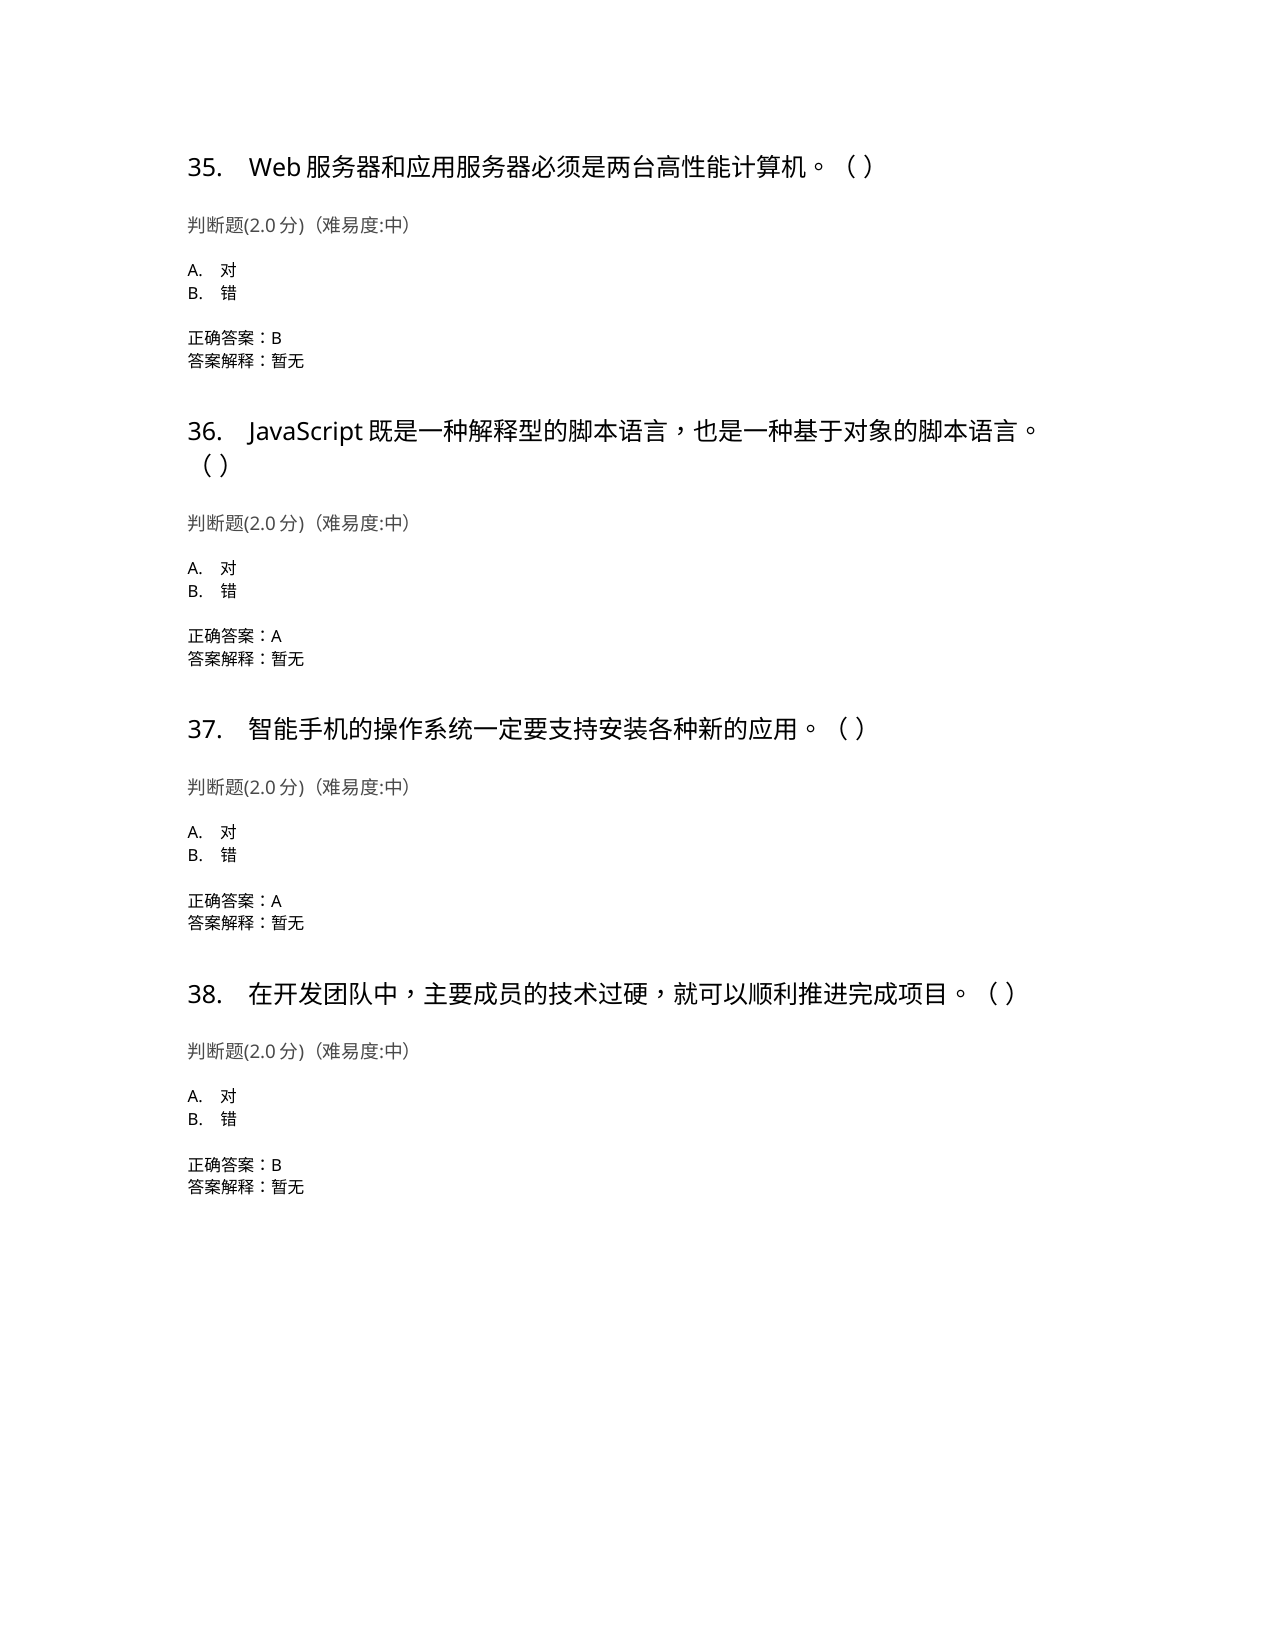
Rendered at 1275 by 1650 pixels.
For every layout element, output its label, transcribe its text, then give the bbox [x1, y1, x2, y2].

text 判断题(2.0分)（难易度:中） [187, 511, 1087, 536]
text 35. Web服务器和应用服务器必须是两台高性能计算机。（ ） [187, 150, 1087, 212]
text 判断题(2.0分)（难易度:中） [187, 775, 1087, 800]
text A. 对 B. 错 正确答案：B 答案解释：暂无 [187, 259, 1087, 372]
text 37. 智能手机的操作系统一定要支持安装各种新的应用。（ ） [187, 712, 1087, 775]
text A. 对 B. 错 正确答案：A 答案解释：暂无 [187, 557, 1087, 671]
text A. 对 B. 错 正确答案：A 答案解释：暂无 [187, 821, 1087, 934]
text 36. JavaScript既是一种解释型的脚本语言，也是一种基于对象的脚本语言。（ ） [187, 414, 1087, 511]
text 38. 在开发团队中，主要成员的技术过硬，就可以顺利推进完成项目。（ ） [187, 976, 1087, 1039]
text 判断题(2.0分)（难易度:中） [187, 212, 1087, 238]
text 判断题(2.0分)（难易度:中） [187, 1039, 1087, 1064]
text A. 对 B. 错 正确答案：B 答案解释：暂无 [187, 1085, 1087, 1199]
